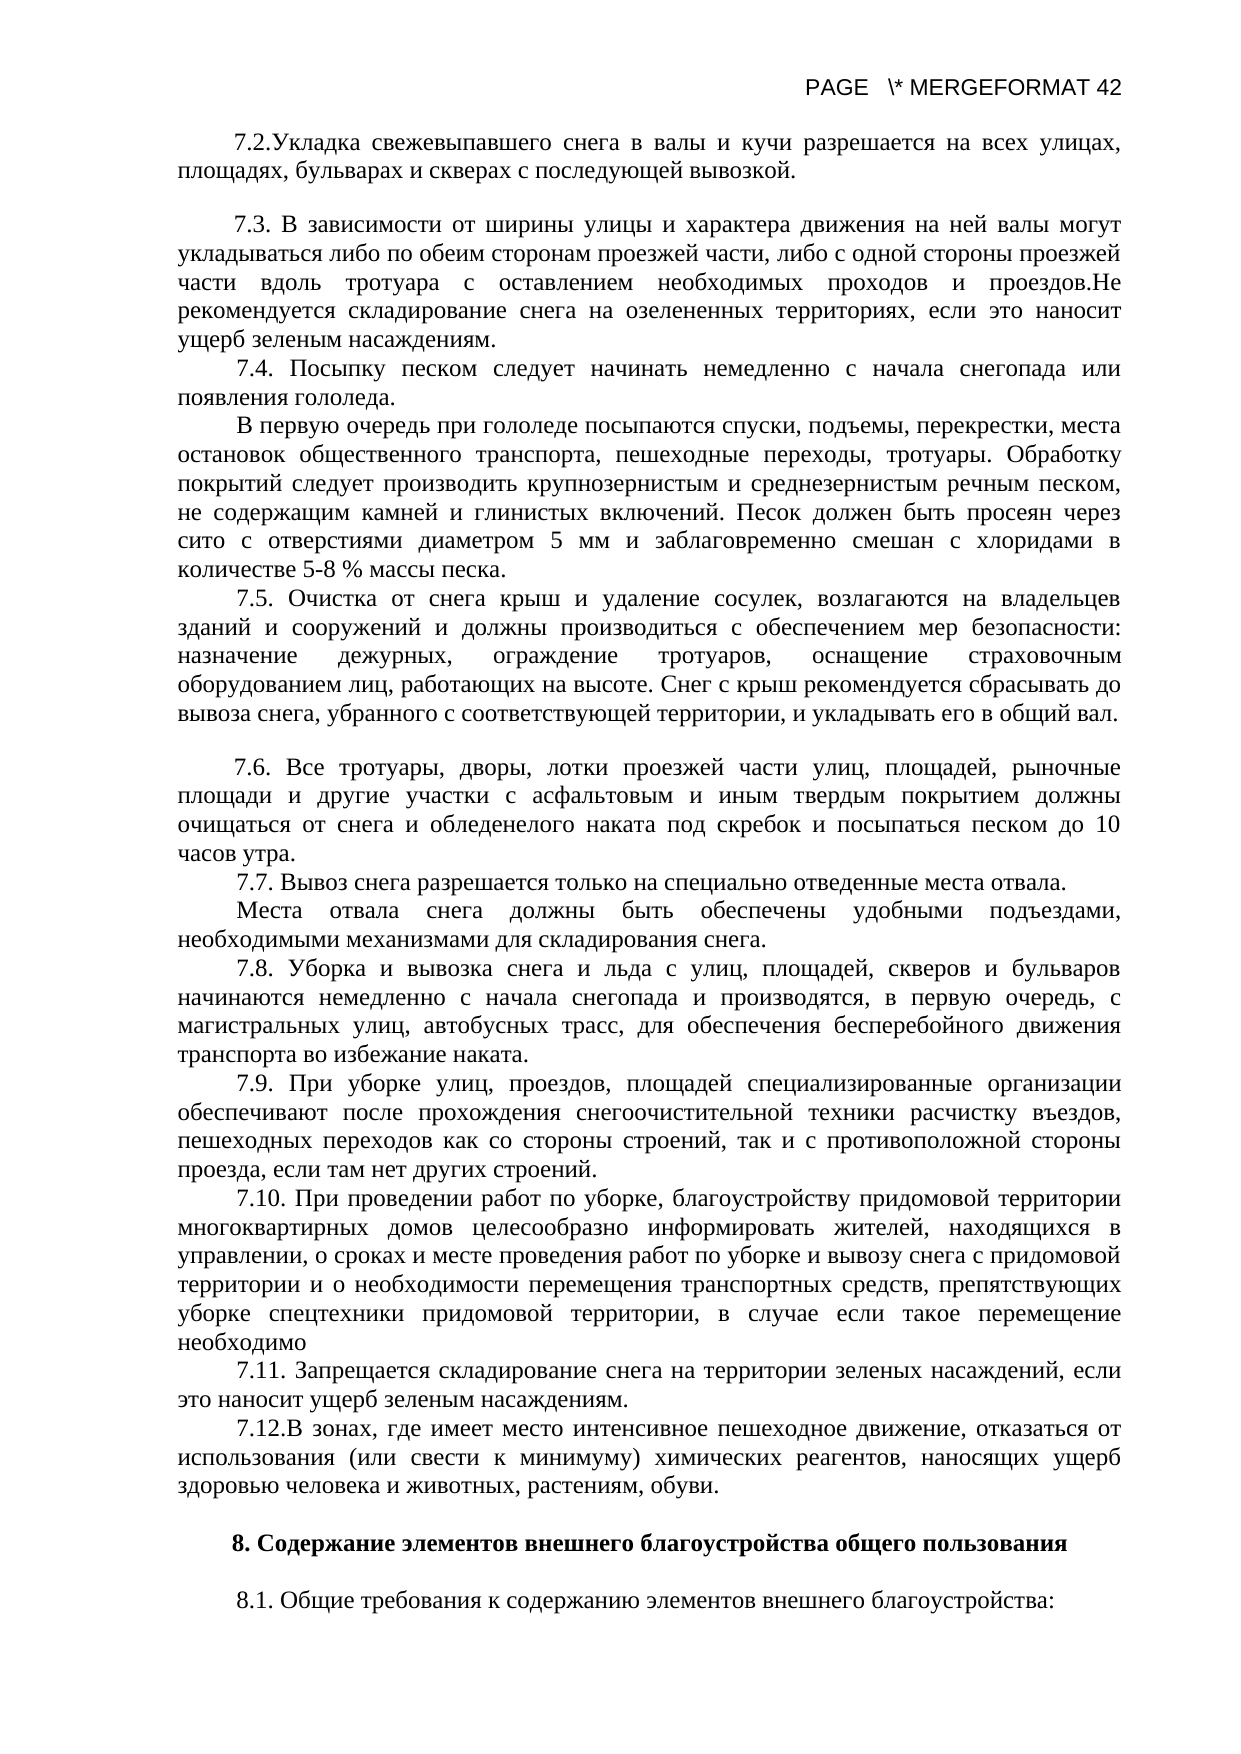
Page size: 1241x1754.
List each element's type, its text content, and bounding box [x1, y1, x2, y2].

text 7.7. Вывоз снега разрешается только на специально отведенные места отвала. [177, 867, 1122, 895]
text 7.11. Запрещается складирование снега на территории зеленых насаждений, если это наносит ущерб зеленым насаждениям. [177, 1355, 1122, 1413]
text 7.9. При уборке улиц, проездов, площадей специализированные организации обеспечивают после прохождения снегоочистительной техники расчистку въездов, пешеходных переходов как со стороны строений, так и с противоположной стороны проезда, если там нет других строений. [177, 1068, 1122, 1183]
text 7.5. Очистка от снега крыш и удаление сосулек, возлагаются на владельцев зданий и сооружений и должны производиться с обеспечением мер безопасности: назначение дежурных, ограждение тротуаров, оснащение страховочным оборудованием лиц, работающих на высоте. Снег с крыш рекомендуется сбрасывать до вывоза снега, убранного с соответствующей территории, и укладывать его в общий вал. [177, 583, 1122, 727]
text В первую очередь при гололеде посыпаются спуски, подъемы, перекрестки, места остановок общественного транспорта, пешеходные переходы, тротуары. Обработку покрытий следует производить крупнозернистым и среднезернистым речным песком, не содержащим камней и глинистых включений. Песок должен быть просеян через сито с отверстиями диаметром и заблаговременно смешан с хлоридами в количестве 5-8 % массы песка. [177, 410, 1122, 583]
text 7.12.В зонах, где имеет место интенсивное пешеходное движение, отказаться от использования (или свести к минимуму) химических реагентов, наносящих ущерб здоровью человека и животных, растениям, обуви. [177, 1413, 1122, 1499]
text 7.2.Укладка свежевыпавшего снега в валы и кучи разрешается на всех улицах, площадях, бульварах и скверах с последующей вывозкой. [177, 127, 1122, 184]
text 7.8. Уборка и вывозка снега и льда с улиц, площадей, скверов и бульваров начинаются немедленно с начала снегопада и производятся, в первую очередь, с магистральных улиц, автобусных трасс, для обеспечения бесперебойного движения транспорта во избежание наката. [177, 953, 1122, 1068]
text 8.1. Общие требования к содержанию элементов внешнего благоустройства: [177, 1585, 1122, 1614]
text 7.10. При проведении работ по уборке, благоустройству придомовой территории многоквартирных домов целесообразно информировать жителей, находящихся в управлении, о сроках и месте проведения работ по уборке и вывозу снега с придомовой территории и о необходимости перемещения транспортных средств, препятствующих уборке спецтехники придомовой территории, в случае если такое перемещение необходимо [177, 1183, 1122, 1355]
text Места отвала снега должны быть обеспечены удобными подъездами, необходимыми механизмами для складирования снега. [177, 895, 1122, 953]
text 7.3. В зависимости от ширины улицы и характера движения на ней валы могут укладываться либо по обеим сторонам проезжей части, либо с одной стороны проезжей части вдоль тротуара с оставлением необходимых проходов и проездов.Не рекомендуется складирование снега на озелененных территориях, если это наносит ущерб зеленым насаждениям. [177, 209, 1122, 353]
text 7.4. Посыпку песком следует начинать немедленно с начала снегопада или появления гололеда. [177, 353, 1122, 410]
text 8. Содержание элементов внешнего благоустройства общего пользования [177, 1528, 1122, 1557]
text 7.6. Все тротуары, дворы, лотки проезжей части улиц, площадей, рыночные площади и другие участки с асфальтовым и иным твердым покрытием должны очищаться от снега и обледенелого наката под скребок и посыпаться песком до 10 часов утра. [177, 752, 1122, 867]
